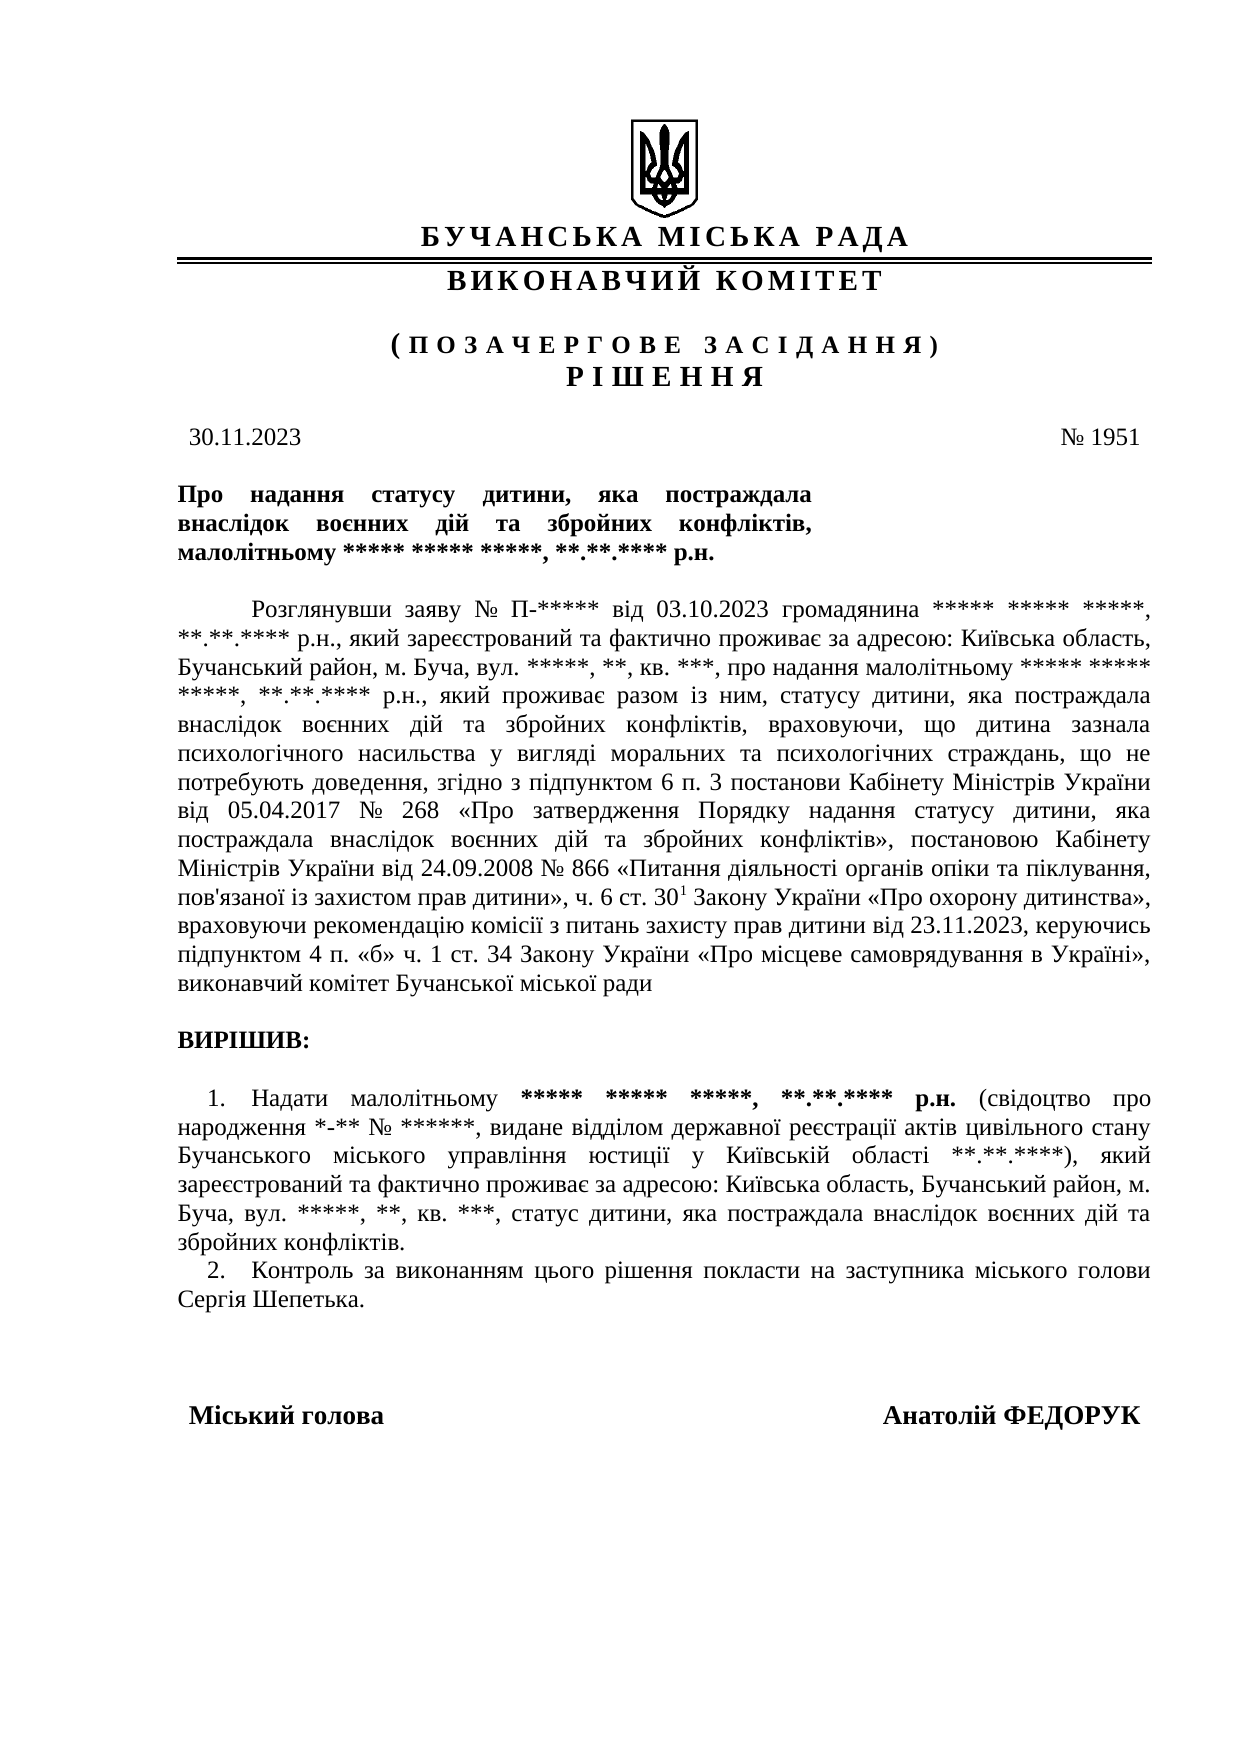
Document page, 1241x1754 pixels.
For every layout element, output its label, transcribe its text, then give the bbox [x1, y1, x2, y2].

table_header 30.11.2023 [177, 422, 666, 450]
table_header ВИКОНАВЧИЙ КОМІТЕТ [177, 264, 1152, 326]
list Надати малолітньому ***** ***** *****, **.**.**** р.н. (свідоцтво про народження *-** № ******, видане відділом державної реєстрації актів цивільного стану Бучанського міського управління юстиції у Київській області **.**.****), який зареєстрований та фактично проживає за адресою: Київська область, Бучанський район, м. Буча, вул. *****, **, кв. ***, статус дитини, яка постраждала внаслідок воєнних дій та збройних конфліктів. [177, 1083, 1152, 1255]
text (ПОЗАЧЕРГОВЕ ЗАСІДАННЯ) [177, 326, 1152, 359]
list Контроль за виконанням цього рішення покласти на заступника міського голови Сергія Шепетька. [177, 1255, 1152, 1313]
table_header № 1951 [666, 422, 1152, 450]
text БУЧАНСЬКА МІСЬКА РАДА [177, 219, 1152, 252]
text Розглянувши заяву № П-***** від 03.10.2023 громадянина ***** ***** *****, **.**.**** р.н., який зареєстрований та фактично проживає за адресою: Київська область, Бучанський район, м. Буча, вул. *****, **, кв. ***, про надання малолітньому ***** ***** *****, **.**.**** р.н., який проживає разом із ним, статусу дитини, яка постраждала внаслідок воєнних дій та збройних конфліктів, враховуючи, що дитина зазнала психологічного насильства у вигляді моральних та психологічних страждань, що не потребують доведення, згідно з підпунктом 6 п. 3 постанови Кабінету Міністрів України від 05.04.2017 № 268 «Про затвердження Порядку надання статусу дитини, яка постраждала внаслідок воєнних дій та збройних конфліктів», постановою Кабінету Міністрів України від 24.09.2008 № 866 «Питання діяльності органів опіки та піклування, пов'язаної із захистом прав дитини», ч. 6 ст. 301 Закону України «Про охорону дитинства», враховуючи рекомендацію комісії з питань захисту прав дитини від 23.11.2023, керуючись підпунктом 4 п. «б» ч. 1 ст. 34 Закону України «Про місцеве самоврядування в Україні», виконавчий комітет Бучанської міської ради [177, 594, 1152, 997]
text ВИРІШИВ: [177, 1025, 1152, 1054]
text РІШЕННЯ [177, 359, 1152, 393]
table_header Анатолій ФЕДОРУК [663, 1399, 1152, 1430]
picture [629, 118, 700, 219]
text Про надання статусу дитини, яка постраждала внаслідок воєнних дій та збройних конфліктів, малолітньому ***** ***** *****, **.**.**** р.н. [177, 479, 812, 565]
table_header Міський голова [177, 1399, 663, 1430]
